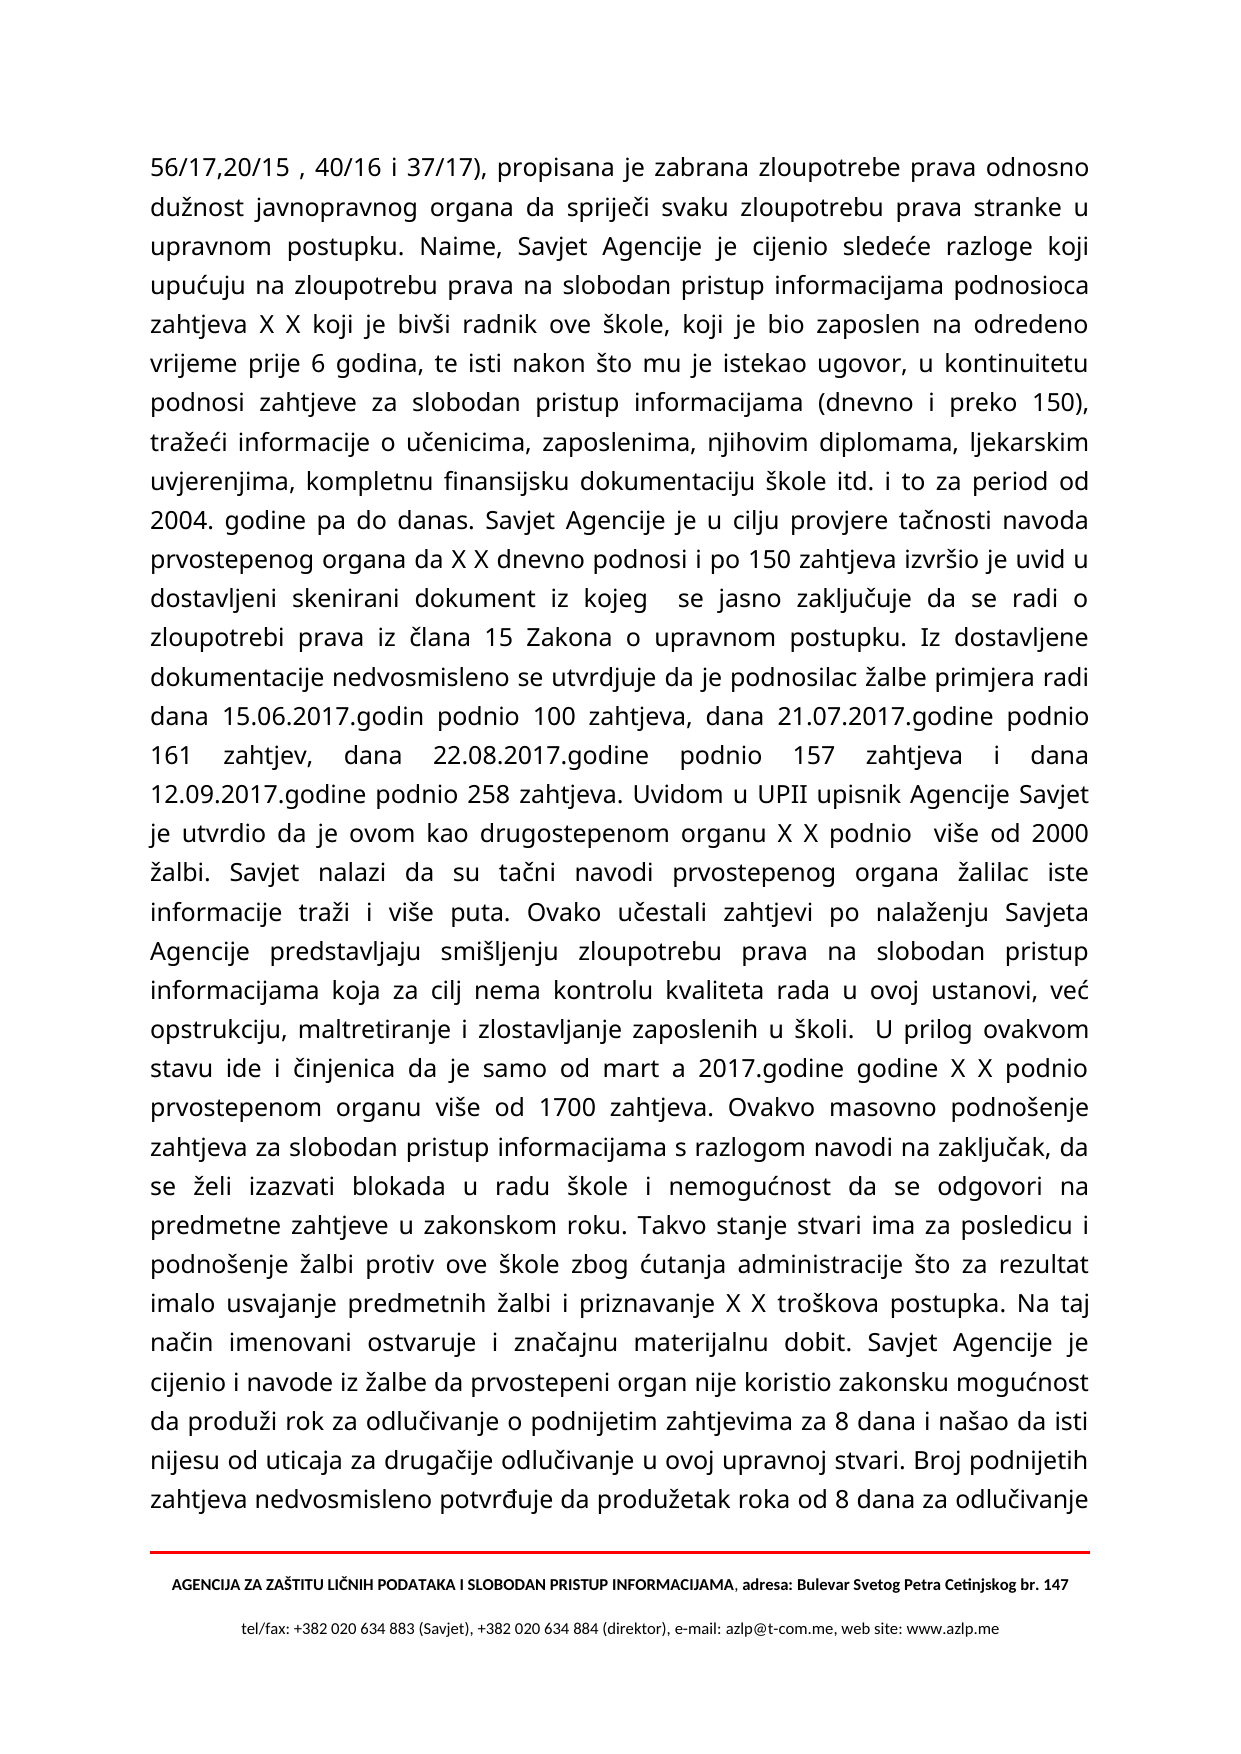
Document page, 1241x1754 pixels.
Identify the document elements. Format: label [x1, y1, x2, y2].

text [150, 150, 1090, 1516]
